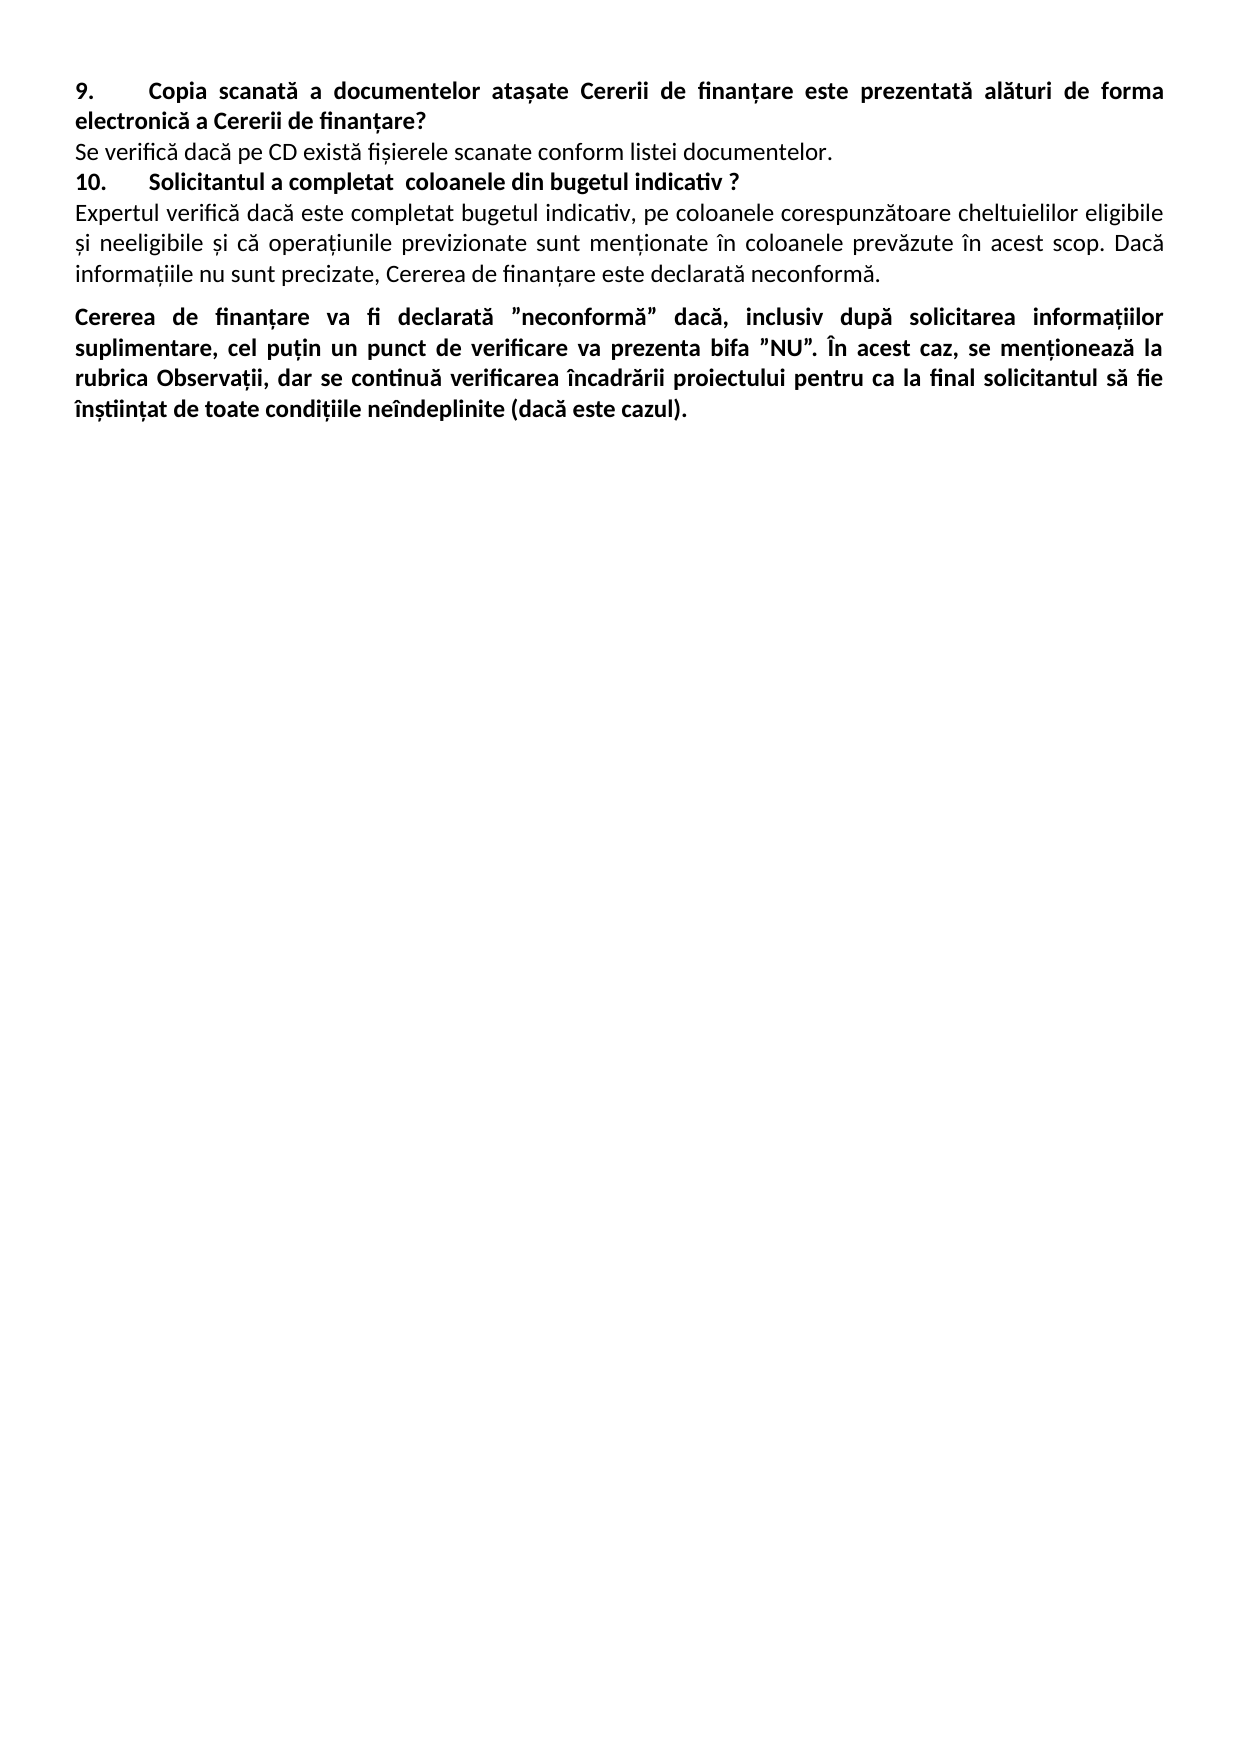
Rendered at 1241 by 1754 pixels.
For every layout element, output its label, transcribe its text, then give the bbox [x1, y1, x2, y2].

list Expertul verifică dacă este completat bugetul indicativ, pe coloanele corespunzătoare cheltuielilor eligibile și neeligibile şi că operaţiunile previzionate sunt menţionate în coloanele prevăzute în acest scop. Dacă informaţiile nu sunt precizate, Cererea de finanţare este declarată neconformă. [75, 197, 1165, 289]
text Cererea de finanțare va fi declarată ”neconformă” dacă, inclusiv după solicitarea informațiilor suplimentare, cel puțin un punct de verificare va prezenta bifa ”NU”. În acest caz, se menționează la rubrica Observații, dar se continuă verificarea încadrării proiectului pentru ca la final solicitantul să fie înștiințat de toate condițiile neîndeplinite (dacă este cazul). [75, 301, 1165, 423]
list Se verifică dacă pe CD există fişierele scanate conform listei documentelor. [75, 136, 1165, 167]
list Solicitantul a completat coloanele din bugetul indicativ ? [75, 167, 1165, 197]
list Copia scanată a documentelor ataşate Cererii de finanţare este prezentată alături de forma electronică a Cererii de finanţare? [75, 75, 1165, 136]
